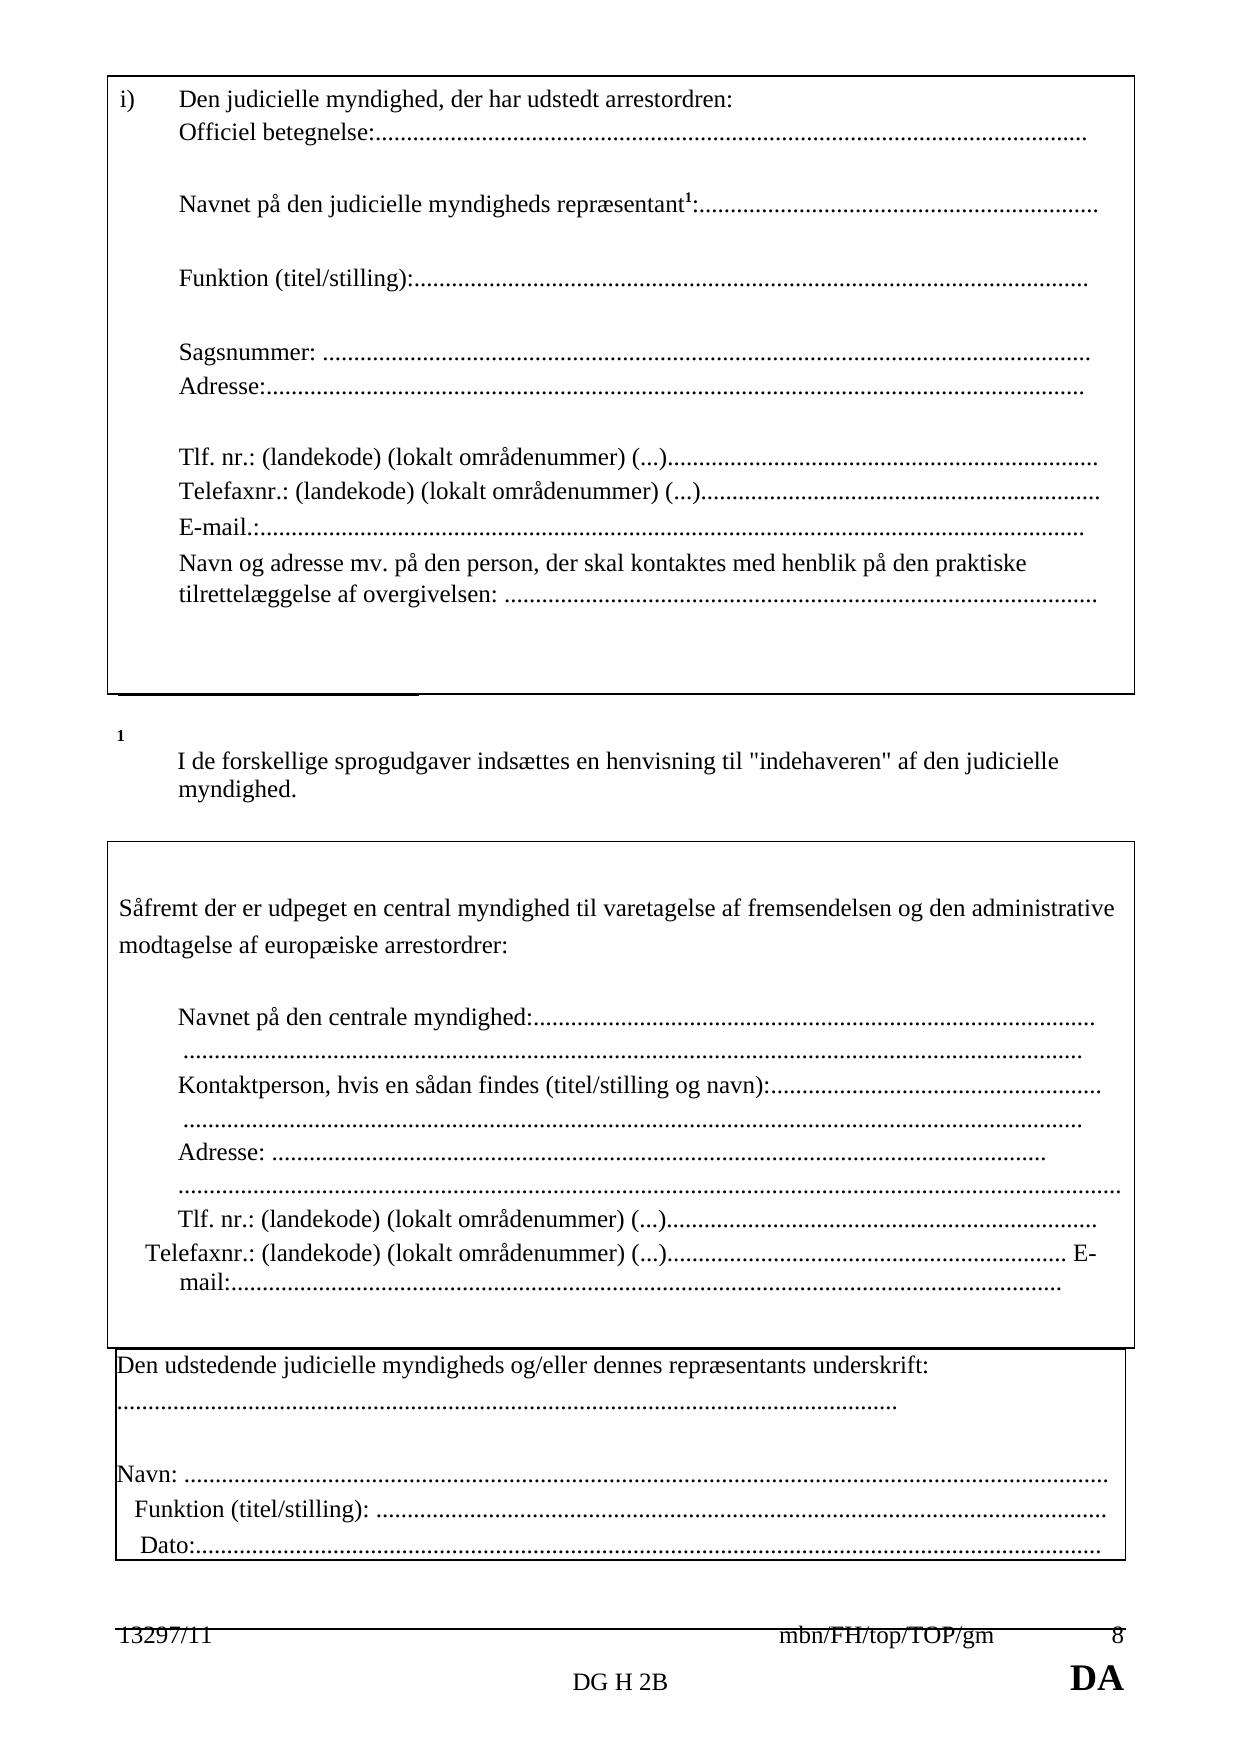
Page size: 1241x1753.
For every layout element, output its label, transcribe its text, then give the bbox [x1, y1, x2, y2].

text ............................................................................................................................. [117, 1384, 1125, 1415]
table_header i) [108, 77, 178, 693]
text Funktion (titel/stilling): ..................................................................................................................... Dato:................................................................................................................................................. [117, 1493, 1125, 1559]
text I de forskellige sprogudgaver indsættes en henvisning til "indehaveren" af den judicielle myndighed. [177, 746, 1124, 803]
text Den udstedende judicielle myndigheds og/eller dennes repræsentants underskrift: [117, 1350, 1125, 1379]
text 1 [116, 726, 1124, 745]
text Navn: .................................................................................................................................................... [117, 1457, 1125, 1487]
table_header Såfremt der er udpeget en central myndighed til varetagelse af fremsendelsen og den administrative modtagelse af europæiske arrestordrer: Navnet på den centrale myndighed:.......................................................................................... ................................................................................................................................................ Kontaktperson, hvis en sådan findes (titel/stilling og navn):..................................................... ................................................................................................................................................ Adresse: ............................................................................................................................ ....................................................................................................................................................... Tlf. nr.: (landekode) (lokalt områdenummer) (...)..................................................................... Telefaxnr.: (landekode) (lokalt områdenummer) (...)................................................................ E-mail:..................................................................................................................................... [108, 842, 1134, 1347]
table_header Den judicielle myndighed, der har udstedt arrestordren: Officiel betegnelse:.................................................................................................................. Navnet på den judicielle myndigheds repræsentant1:................................................................ Funktion (titel/stilling):............................................................................................................ Sagsnummer: ........................................................................................................................... Adresse:................................................................................................................................... Tlf. nr.: (landekode) (lokalt områdenummer) (...)..................................................................... Telefaxnr.: (landekode) (lokalt områdenummer) (...)................................................................ E-mail.:.................................................................................................................................... Navn og adresse mv. på den person, der skal kontaktes med henblik på den praktiske tilrettelæggelse af overgivelsen: ............................................................................................... [178, 77, 1134, 693]
